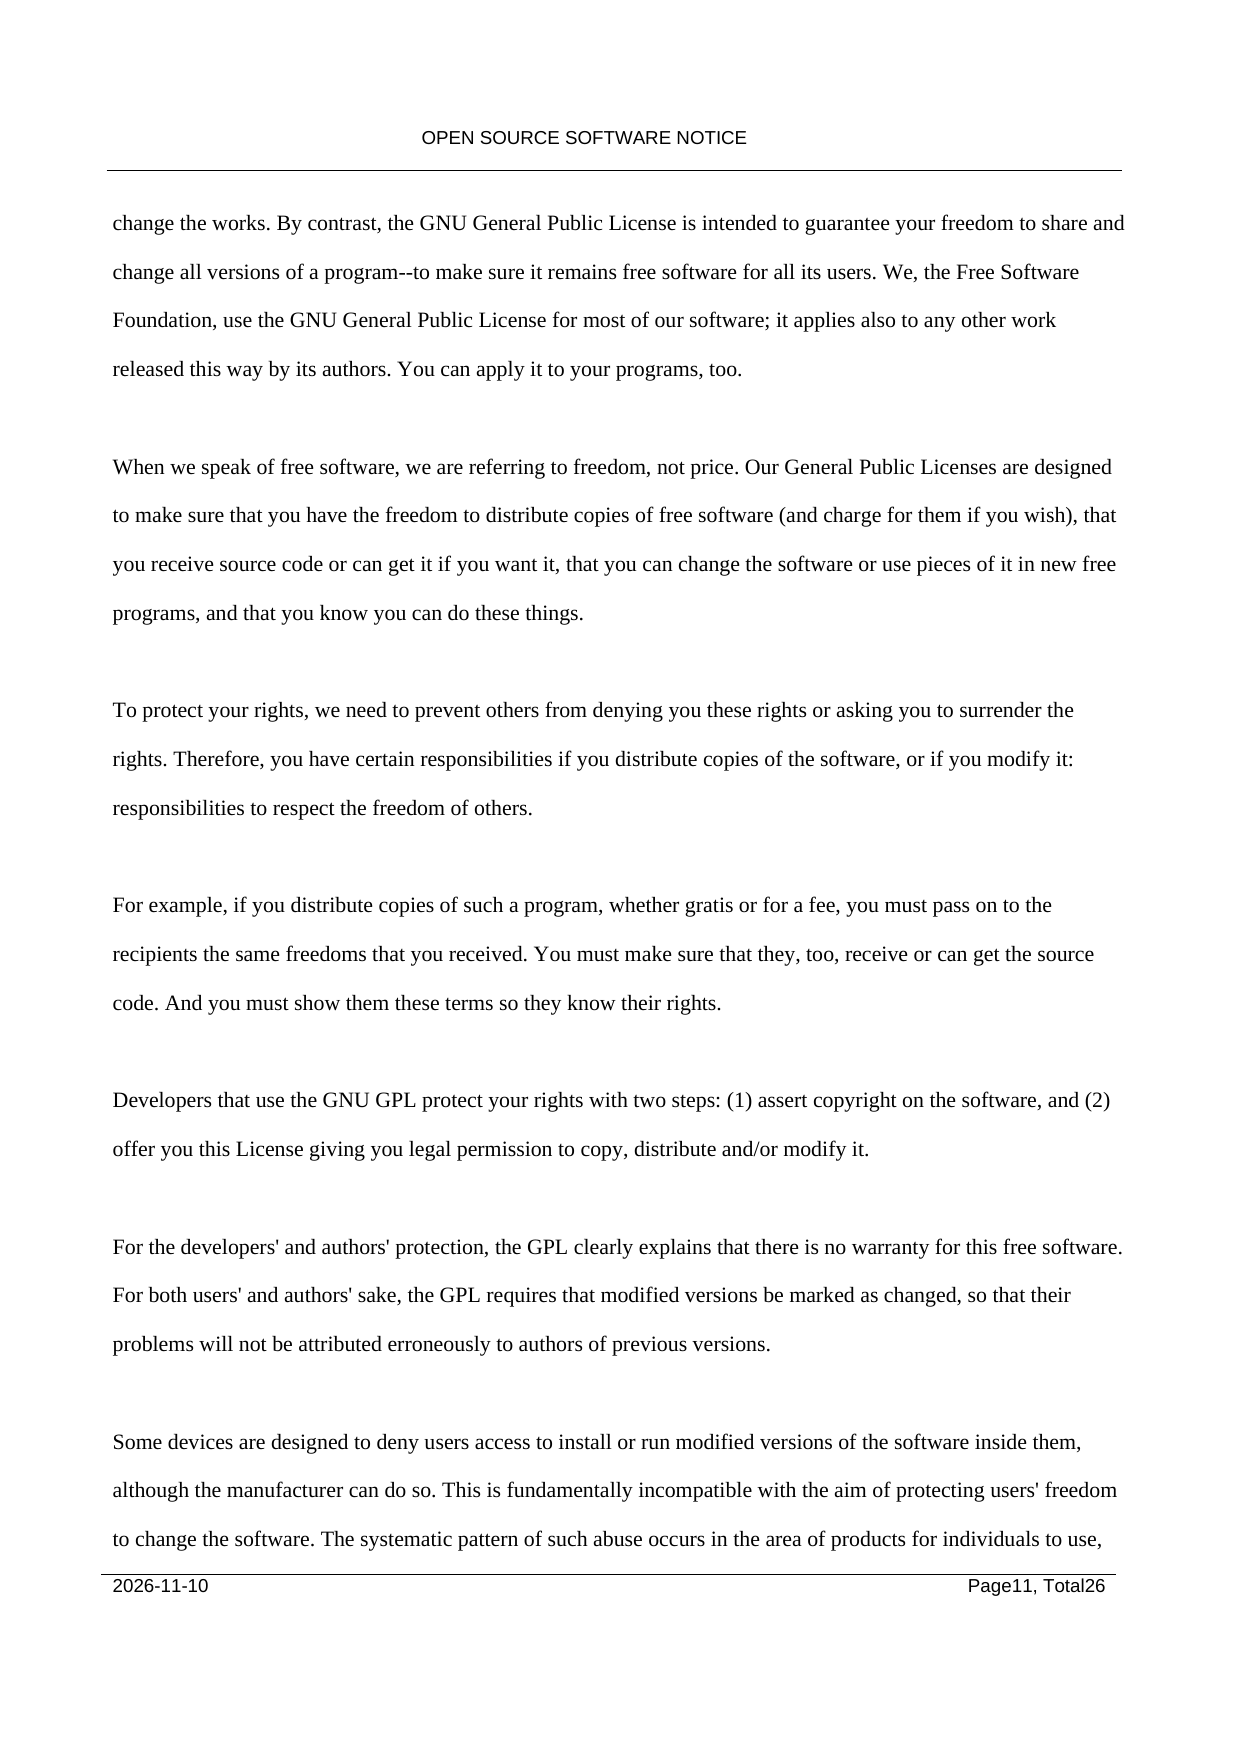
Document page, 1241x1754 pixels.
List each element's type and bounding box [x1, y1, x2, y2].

text [112, 206, 1128, 1555]
